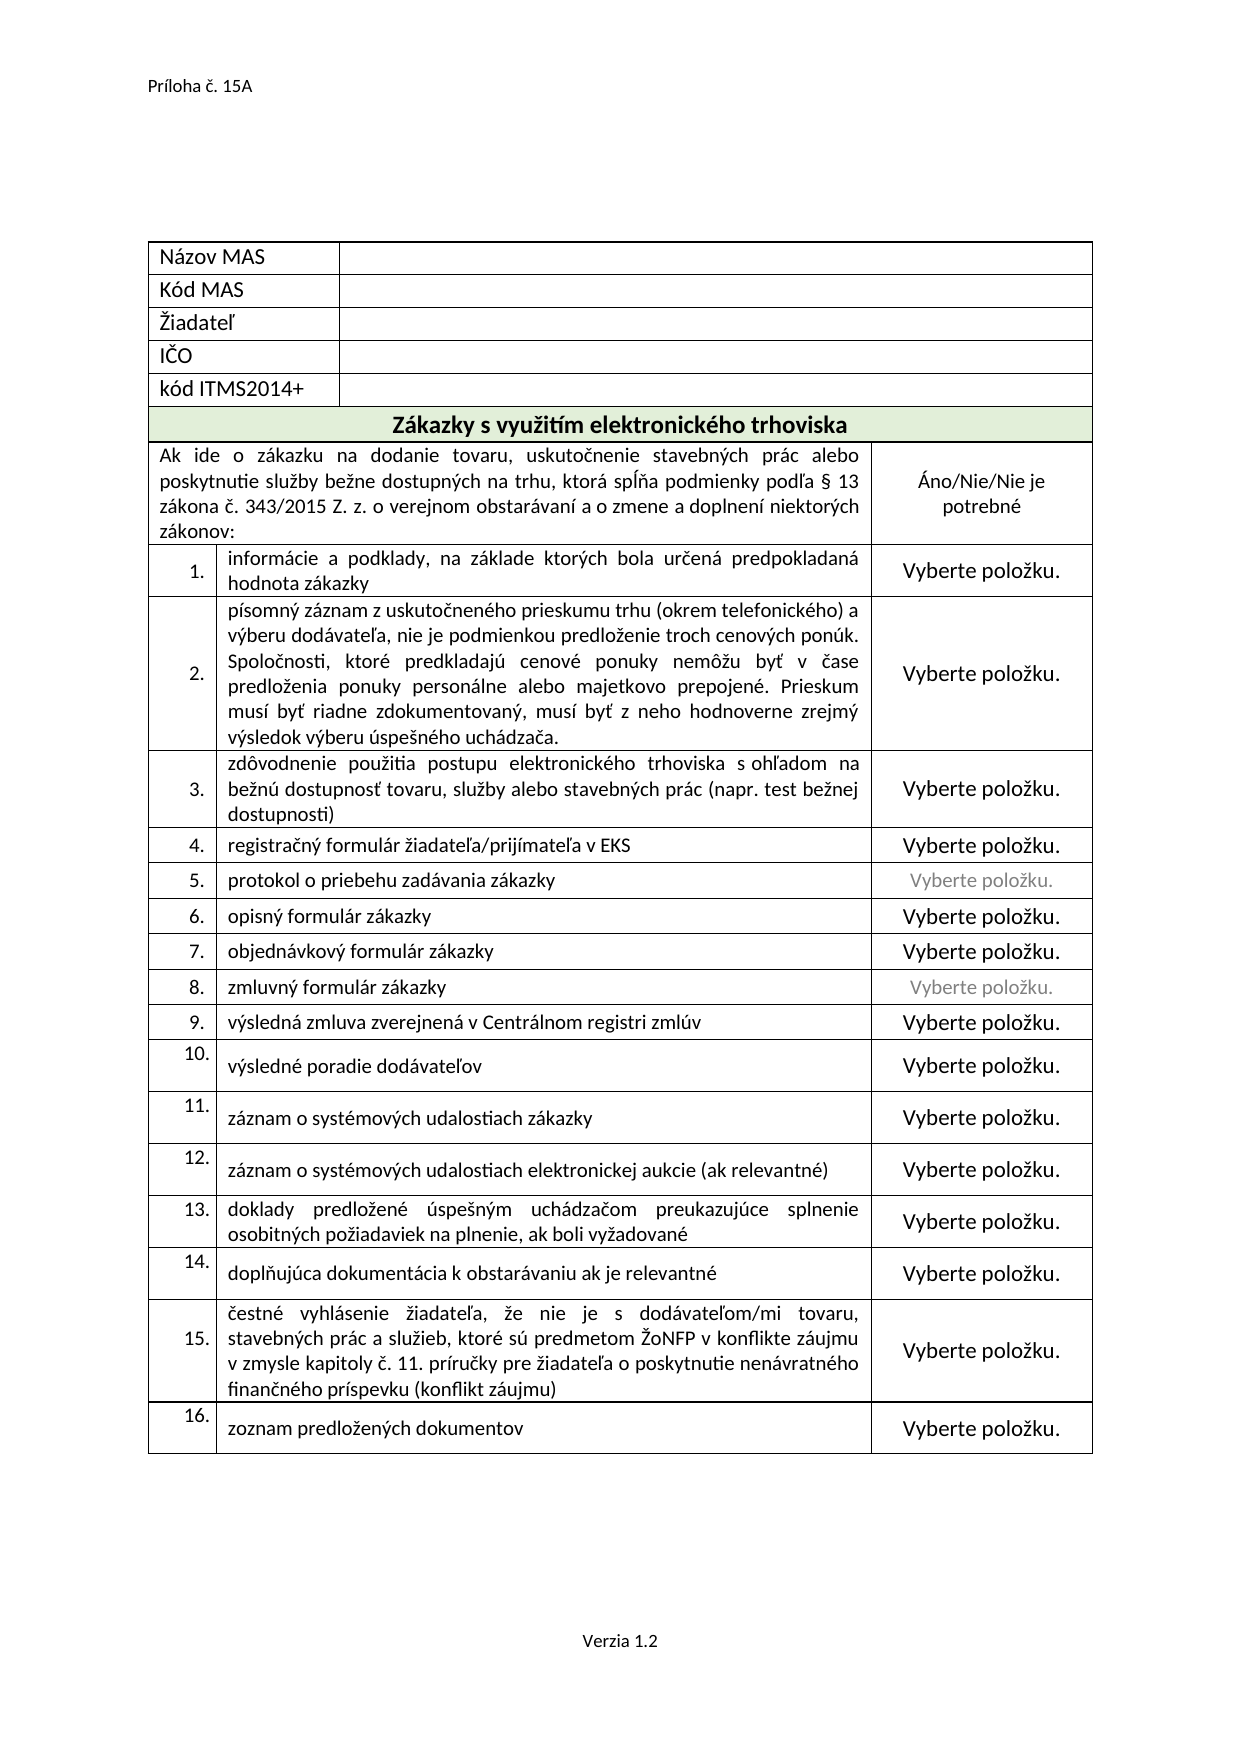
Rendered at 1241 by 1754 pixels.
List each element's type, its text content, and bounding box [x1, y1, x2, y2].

table_header [340, 243, 1092, 274]
table_cell protokol o priebehu zadávania zákazky [217, 863, 871, 898]
table_cell [149, 1248, 216, 1299]
table_cell čestné vyhlásenie žiadateľa, že nie je s dodávateľom/mi tovaru, stavebných prác a služieb, ktoré sú predmetom ŽoNFP v konflikte záujmu v zmysle kapitoly č. 11. príručky pre žiadateľa o poskytnutie nenávratného finančného príspevku (konflikt záujmu) [217, 1300, 871, 1401]
table_cell doklady predložené úspešným uchádzačom preukazujúce splnenie osobitných požiadaviek na plnenie, ak boli vyžadované [217, 1196, 871, 1247]
table_cell písomný záznam z uskutočneného prieskumu trhu (okrem telefonického) a výberu dodávateľa, nie je podmienkou predloženie troch cenových ponúk. Spoločnosti, ktoré predkladajú cenové ponuky nemôžu byť v čase predloženia ponuky personálne alebo majetkovo prepojené. Prieskum musí byť riadne zdokumentovaný, musí byť z neho hodnoverne zrejmý výsledok výberu úspešného uchádzača. [217, 597, 871, 749]
table_cell Ak ide o zákazku na dodanie tovaru, uskutočnenie stavebných prác alebo poskytnutie služby bežne dostupných na trhu, ktorá spĺňa podmienky podľa § 13 zákona č. 343/2015 Z. z. o verejnom obstarávaní a o zmene a doplnení niektorých zákonov: [149, 443, 871, 544]
table_cell objednávkový formulár zákazky [217, 934, 871, 968]
table_cell [149, 1403, 216, 1453]
table_cell [149, 1144, 216, 1195]
table_cell [149, 545, 216, 596]
table_cell zdôvodnenie použitia postupu elektronického trhoviska s ohľadom na bežnú dostupnosť tovaru, služby alebo stavebných prác (napr. test bežnej dostupnosti) [217, 751, 871, 827]
table_cell [340, 341, 1092, 373]
table_cell [149, 1040, 216, 1091]
table_cell [149, 1300, 216, 1401]
table_cell [149, 899, 216, 933]
table_cell [149, 1005, 216, 1039]
table_cell doplňujúca dokumentácia k obstarávaniu ak je relevantné [217, 1248, 871, 1299]
table_cell [872, 863, 1092, 898]
table_cell Žiadateľ [149, 308, 339, 340]
table_cell Zákazky s využitím elektronického trhoviska [149, 407, 1092, 441]
table_cell [149, 934, 216, 968]
table_cell [149, 1092, 216, 1143]
table_cell [872, 970, 1092, 1004]
table_cell opisný formulár zákazky [217, 899, 871, 933]
table_cell výsledná zmluva zverejnená v Centrálnom registri zmlúv [217, 1005, 871, 1039]
table_cell záznam o systémových udalostiach zákazky [217, 1092, 871, 1143]
table_cell [340, 308, 1092, 340]
table_cell [149, 828, 216, 862]
table_cell [149, 970, 216, 1004]
table_cell výsledné poradie dodávateľov [217, 1040, 871, 1091]
table_cell [149, 1196, 216, 1247]
table_cell [149, 863, 216, 898]
table_cell IČO [149, 341, 339, 373]
table_cell kód ITMS2014+ [149, 374, 339, 406]
table_cell záznam o systémových udalostiach elektronickej aukcie (ak relevantné) [217, 1144, 871, 1195]
table_cell [149, 751, 216, 827]
table_cell zoznam predložených dokumentov [217, 1403, 871, 1453]
table_cell Kód MAS [149, 275, 339, 307]
table_cell zmluvný formulár zákazky [217, 970, 871, 1004]
table_cell [340, 275, 1092, 307]
table_header Názov MAS [149, 243, 339, 274]
table_cell [340, 374, 1092, 406]
table_cell [149, 597, 216, 749]
table_cell registračný formulár žiadateľa/prijímateľa v EKS [217, 828, 871, 862]
table_cell informácie a podklady, na základe ktorých bola určená predpokladaná hodnota zákazky [217, 545, 871, 596]
table_cell Áno/Nie/Nie je potrebné [872, 443, 1092, 544]
